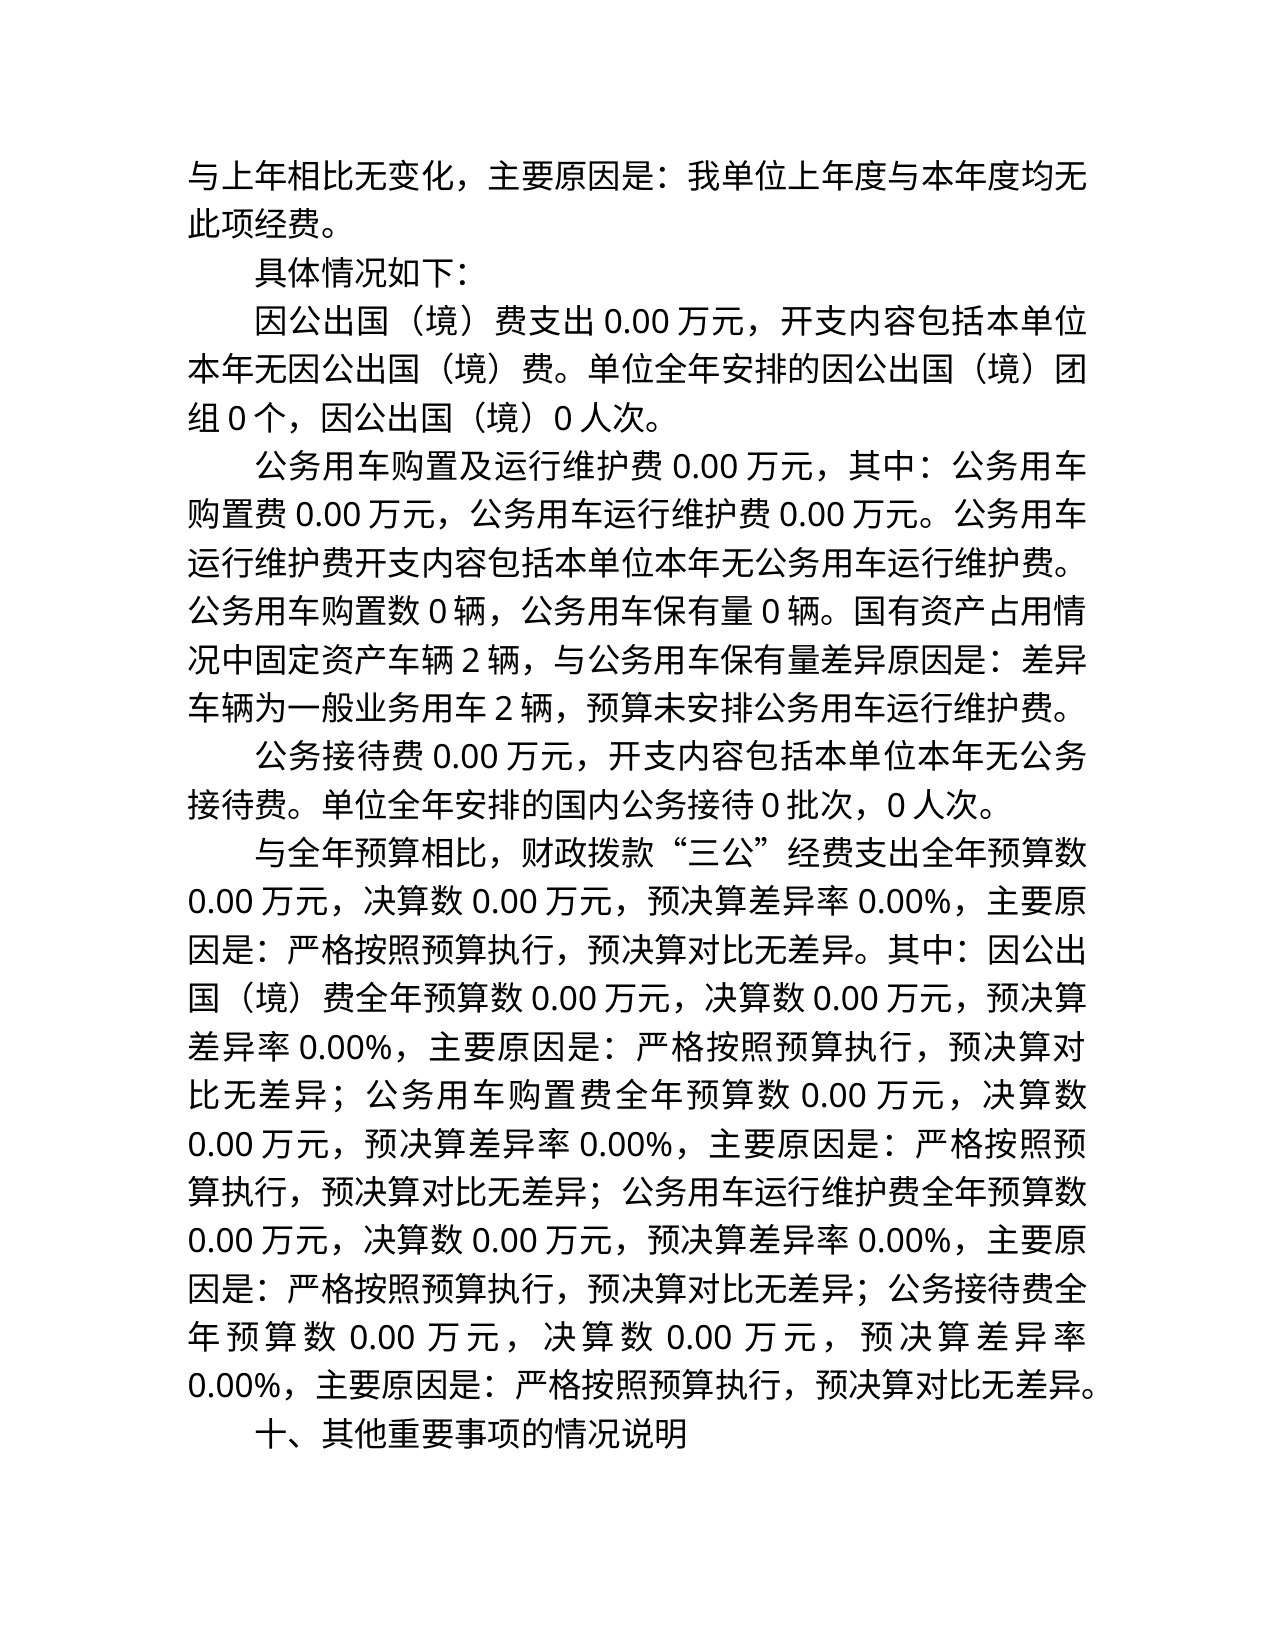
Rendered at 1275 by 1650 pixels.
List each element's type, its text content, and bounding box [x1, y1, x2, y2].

text 公务接待费0.00万元，开支内容包括本单位本年无公务接待费。单位全年安排的国内公务接待0批次，0人次。 [187, 730, 1087, 827]
text 具体情况如下： [187, 246, 1087, 295]
text 十、其他重要事项的情况说明 [187, 1407, 1087, 1456]
text 公务用车购置及运行维护费0.00万元，其中：公务用车购置费0.00万元，公务用车运行维护费0.00万元。公务用车运行维护费开支内容包括本单位本年无公务用车运行维护费。公务用车购置数0辆，公务用车保有量0辆。国有资产占用情况中固定资产车辆2辆，与公务用车保有量差异原因是：差异车辆为一般业务用车2辆，预算未安排公务用车运行维护费。 [187, 440, 1087, 730]
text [187, 150, 1087, 246]
text 与全年预算相比，财政拨款“三公”经费支出全年预算数0.00万元，决算数0.00万元，预决算差异率0.00%，主要原因是：严格按照预算执行，预决算对比无差异。其中：因公出国（境）费全年预算数0.00万元，决算数0.00万元，预决算差异率0.00%，主要原因是：严格按照预算执行，预决算对比无差异；公务用车购置费全年预算数0.00万元，决算数0.00万元，预决算差异率0.00%，主要原因是：严格按照预算执行，预决算对比无差异；公务用车运行维护费全年预算数0.00万元，决算数0.00万元，预决算差异率0.00%，主要原因是：严格按照预算执行，预决算对比无差异；公务接待费全年预算数0.00万元，决算数0.00万元，预决算差异率0.00%，主要原因是：严格按照预算执行，预决算对比无差异。 [187, 827, 1087, 1407]
text 因公出国（境）费支出0.00万元，开支内容包括本单位本年无因公出国（境）费。单位全年安排的因公出国（境）团组0个，因公出国（境）0人次。 [187, 295, 1087, 440]
